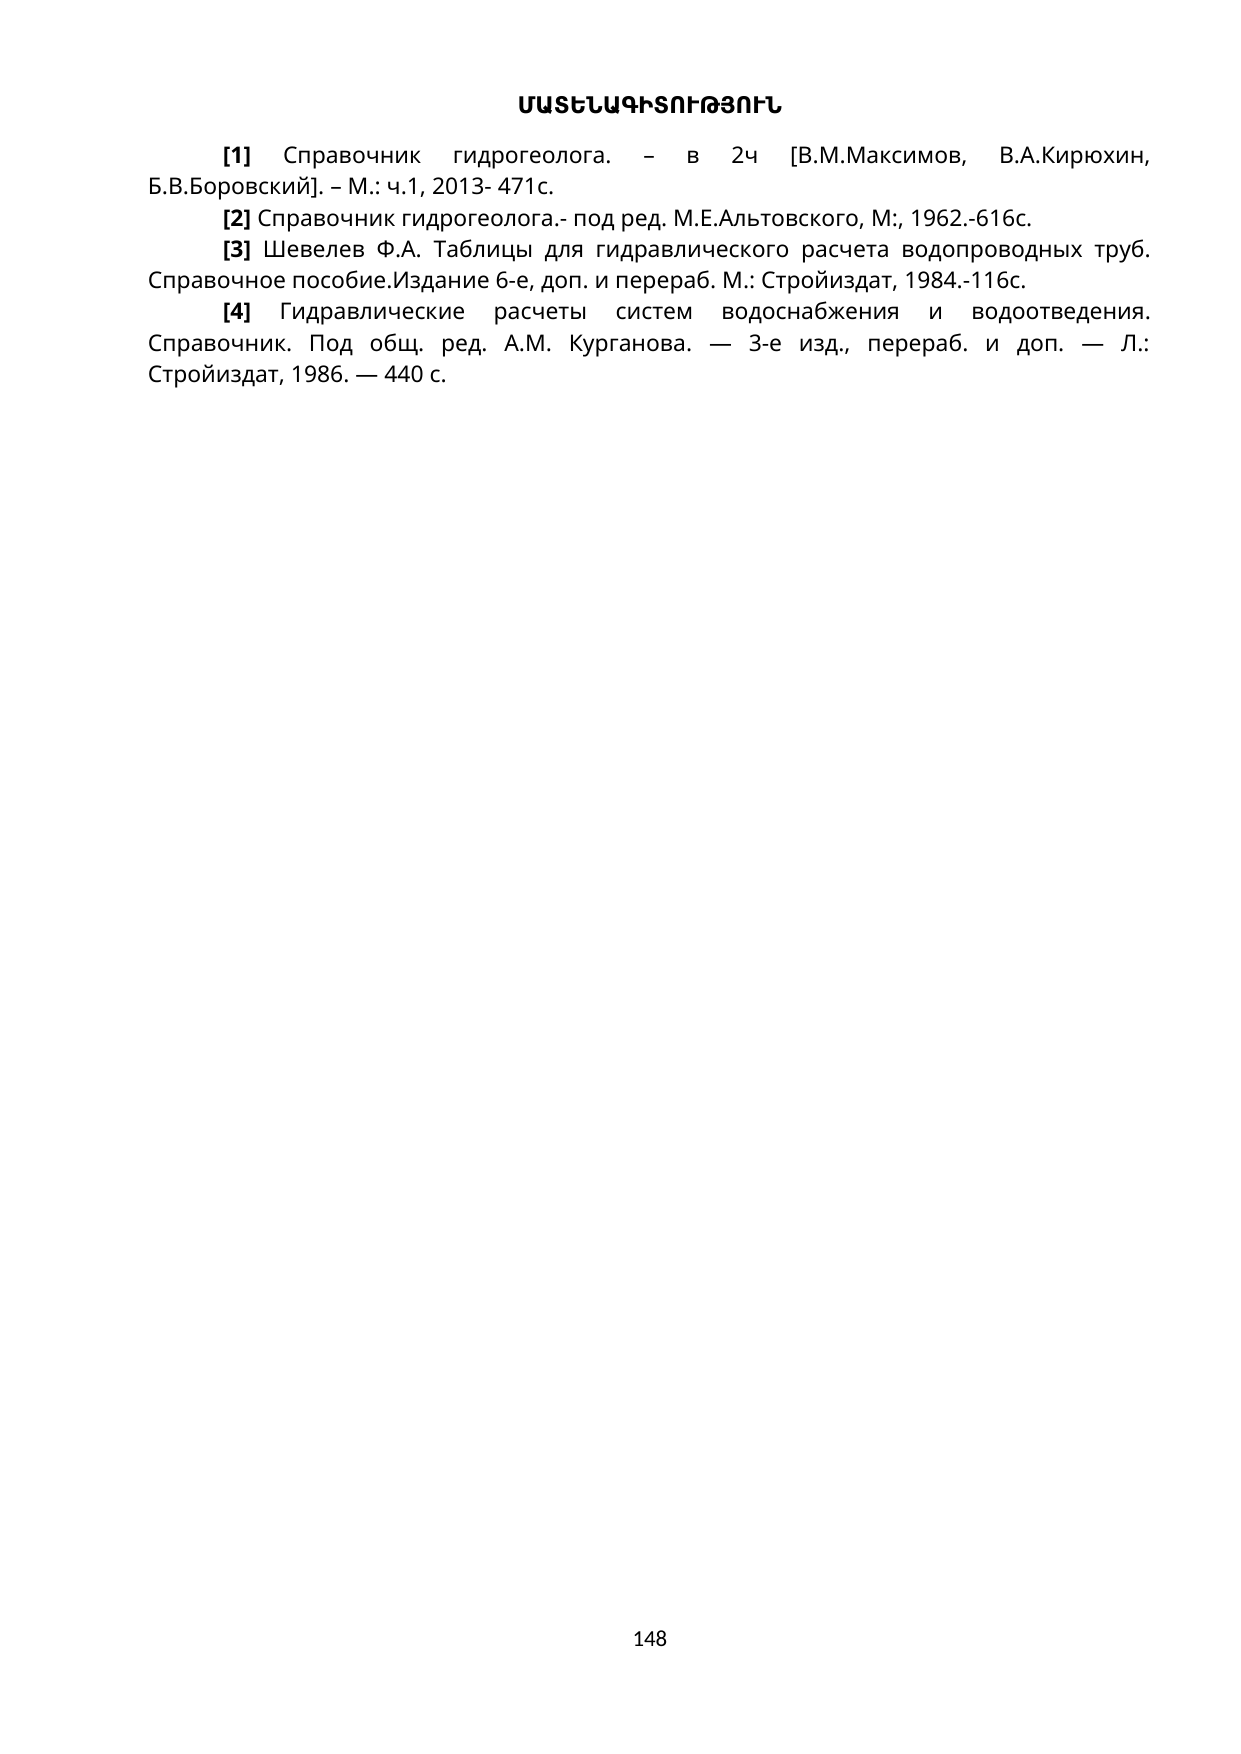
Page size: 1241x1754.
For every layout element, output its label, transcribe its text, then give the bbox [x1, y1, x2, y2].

text [3] Шевелев Ф.А. Таблицы для гидравлического расчета водопроводных труб. Справочное пособие.Издание 6-е, доп. и перераб. М.: Стройиздат, 1984.-116с. [148, 233, 1152, 295]
text [1] Справочник гидрогеолога. – в 2ч [В.М.Максимов, В.А.Кирюхин, Б.В.Боровский]. – М.: ч.1, 2013- 471с. [148, 139, 1152, 202]
text ՄԱՏԵՆԱԳԻՏՈՒԹՅՈՒՆ [148, 89, 1152, 120]
text [4] Гидравлические расчеты систем водоснабжения и водоотведения. Справочник. Под общ. ред. А.М. Курганова. — 3-е изд., перераб. и доп. — Л.: Стройиздат, 1986. — 440 с. [148, 295, 1152, 389]
text [2] Справочник гидрогеолога.- под ред. М.Е.Альтовского, М:, 1962.-616с. [148, 202, 1152, 233]
